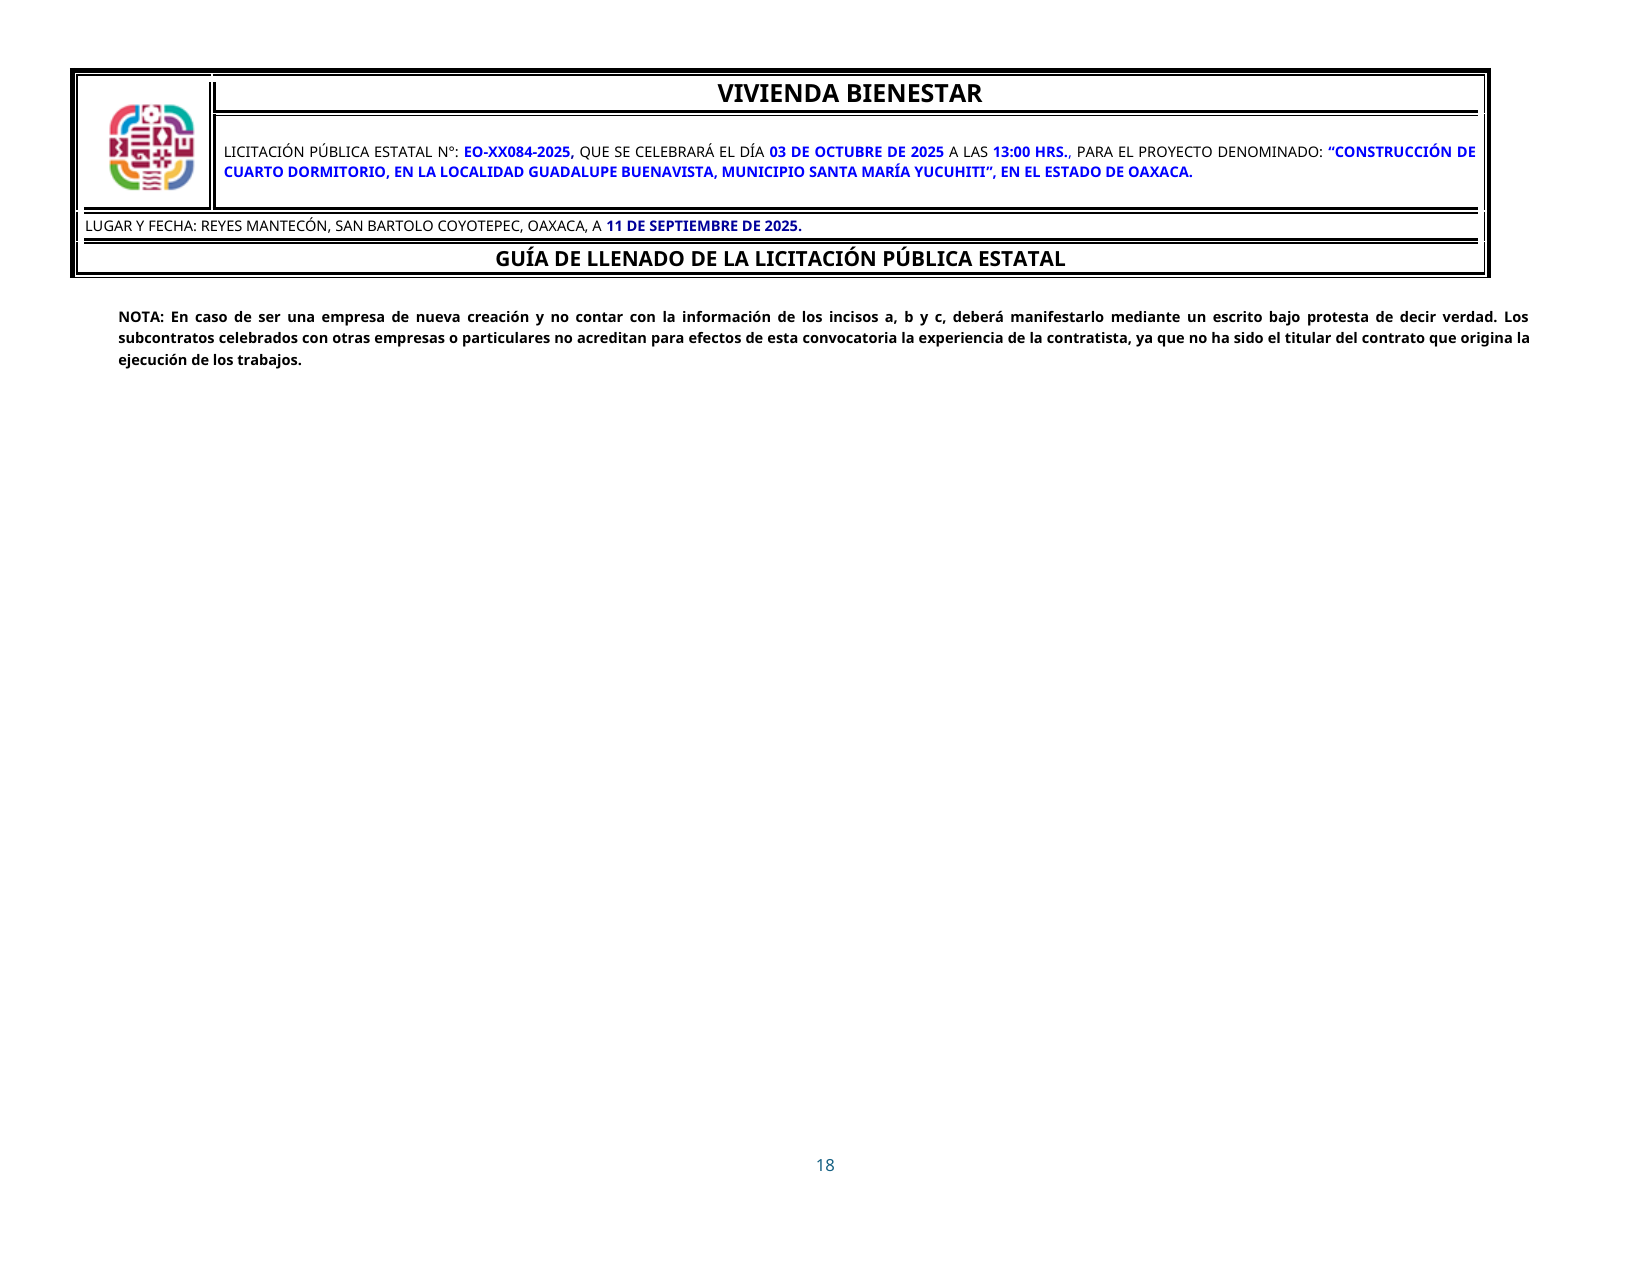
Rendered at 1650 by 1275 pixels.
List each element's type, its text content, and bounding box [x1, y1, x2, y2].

picture [98, 97, 205, 196]
text NOTA: En caso de ser una empresa de nueva creación y no contar con la información de los incisos a, b y c, deberá manifestarlo mediante un escrito bajo protesta de decir verdad. Los subcontratos celebrados con otras empresas o particulares no acreditan para efectos de esta convocatoria la experiencia de la contratista, ya que no ha sido el titular del contrato que origina la ejecución de los trabajos. [118, 307, 1532, 369]
